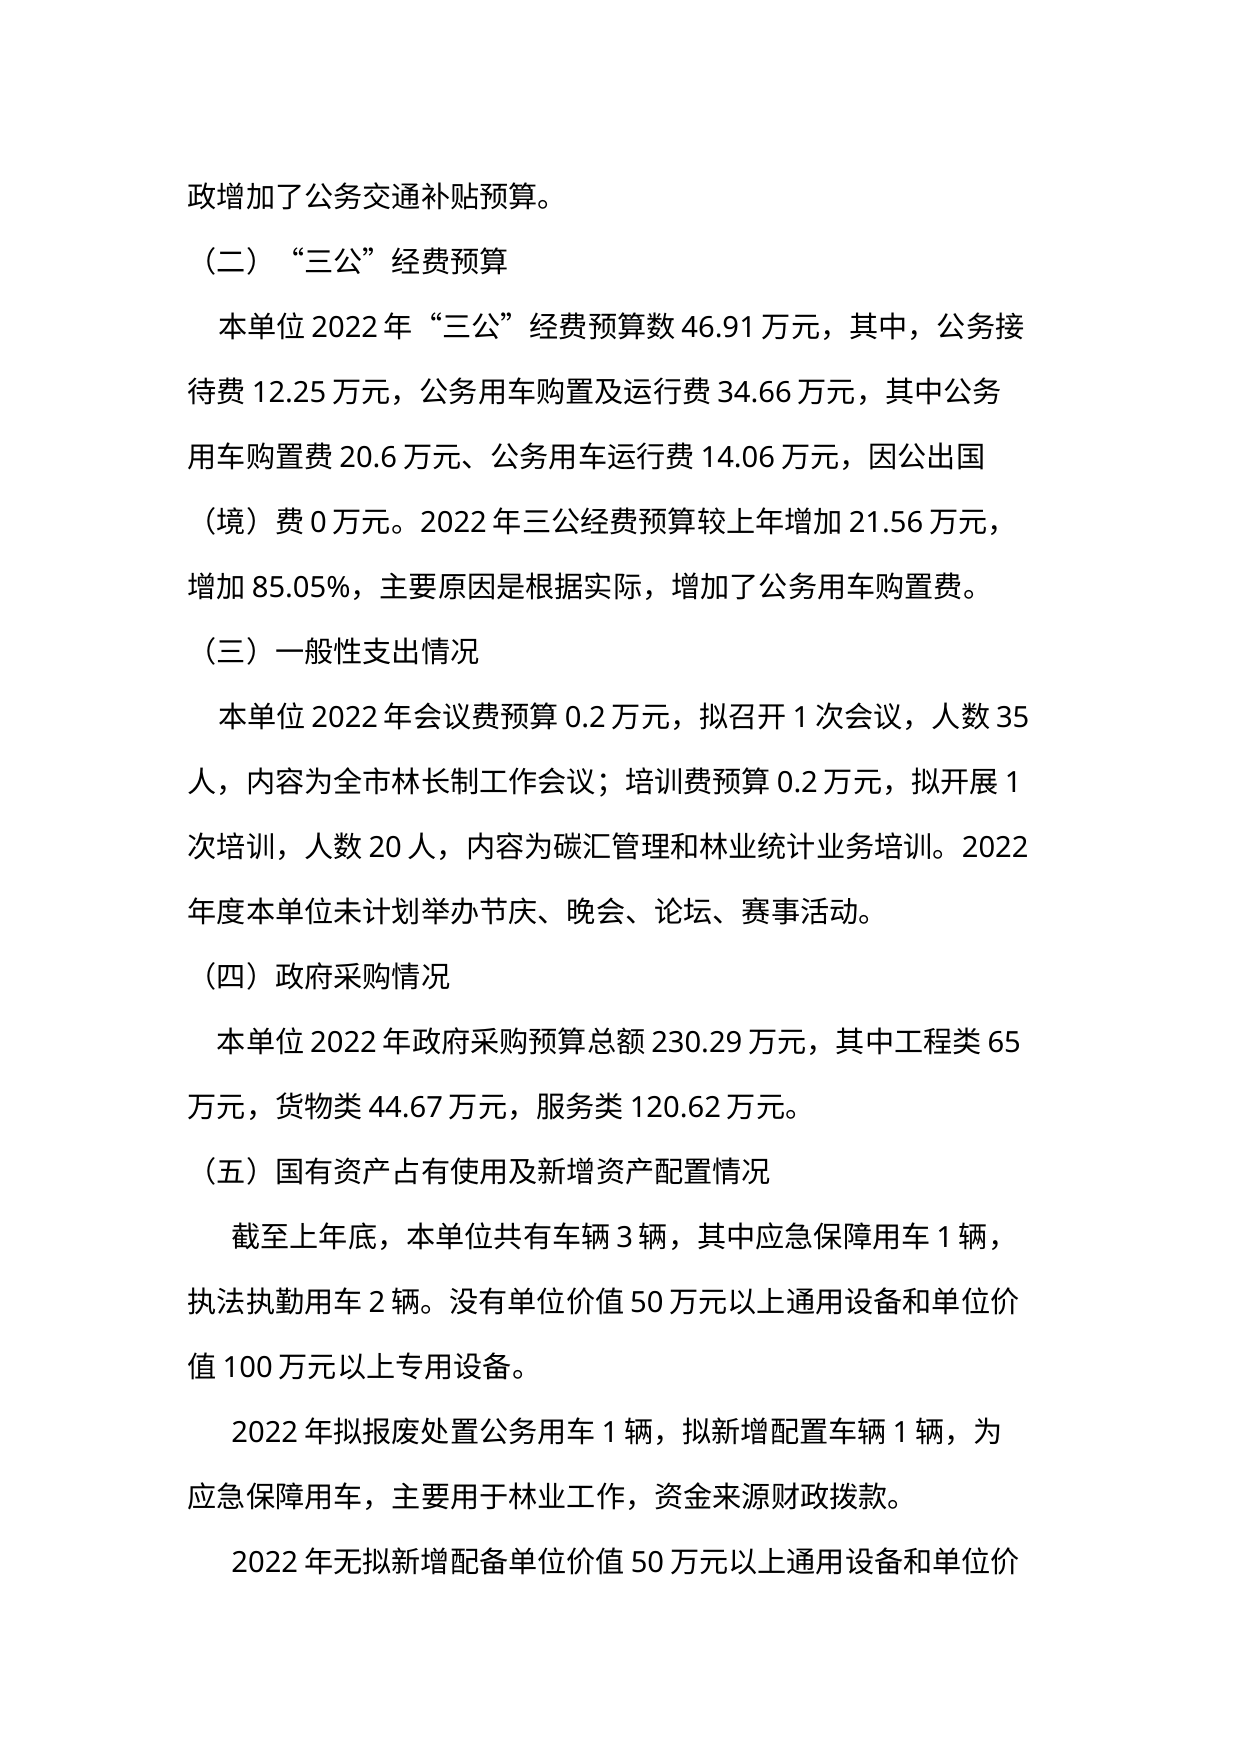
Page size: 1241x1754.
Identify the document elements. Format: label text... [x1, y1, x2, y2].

table_cell 本单位2022年政府采购预算总额230.29万元，其中工程类65万元，货物类44.67万元，服务类120.62万元。 [176, 1007, 1041, 1137]
table_cell （三）一般性支出情况 [176, 617, 1041, 682]
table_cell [176, 1202, 1041, 1592]
table_cell 本单位2022年会议费预算0.2万元，拟召开1次会议，人数35人，内容为全市林长制工作会议；培训费预算0.2万元，拟开展1次培训，人数20人，内容为碳汇管理和林业统计业务培训。2022年度本单位未计划举办节庆、晚会、论坛、赛事活动。 [176, 682, 1041, 942]
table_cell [176, 162, 1041, 227]
table_cell （四）政府采购情况 [176, 942, 1041, 1007]
table_cell （二）“三公”经费预算 [176, 227, 1041, 292]
table_cell 本单位2022年“三公”经费预算数46.91万元，其中，公务接待费12.25万元，公务用车购置及运行费34.66万元，其中公务用车购置费20.6万元、公务用车运行费14.06万元，因公出国（境）费0万元。2022年三公经费预算较上年增加21.56万元，增加85.05%，主要原因是根据实际，增加了公务用车购置费。 [176, 292, 1041, 617]
table_cell （五）国有资产占有使用及新增资产配置情况 [176, 1137, 1041, 1202]
